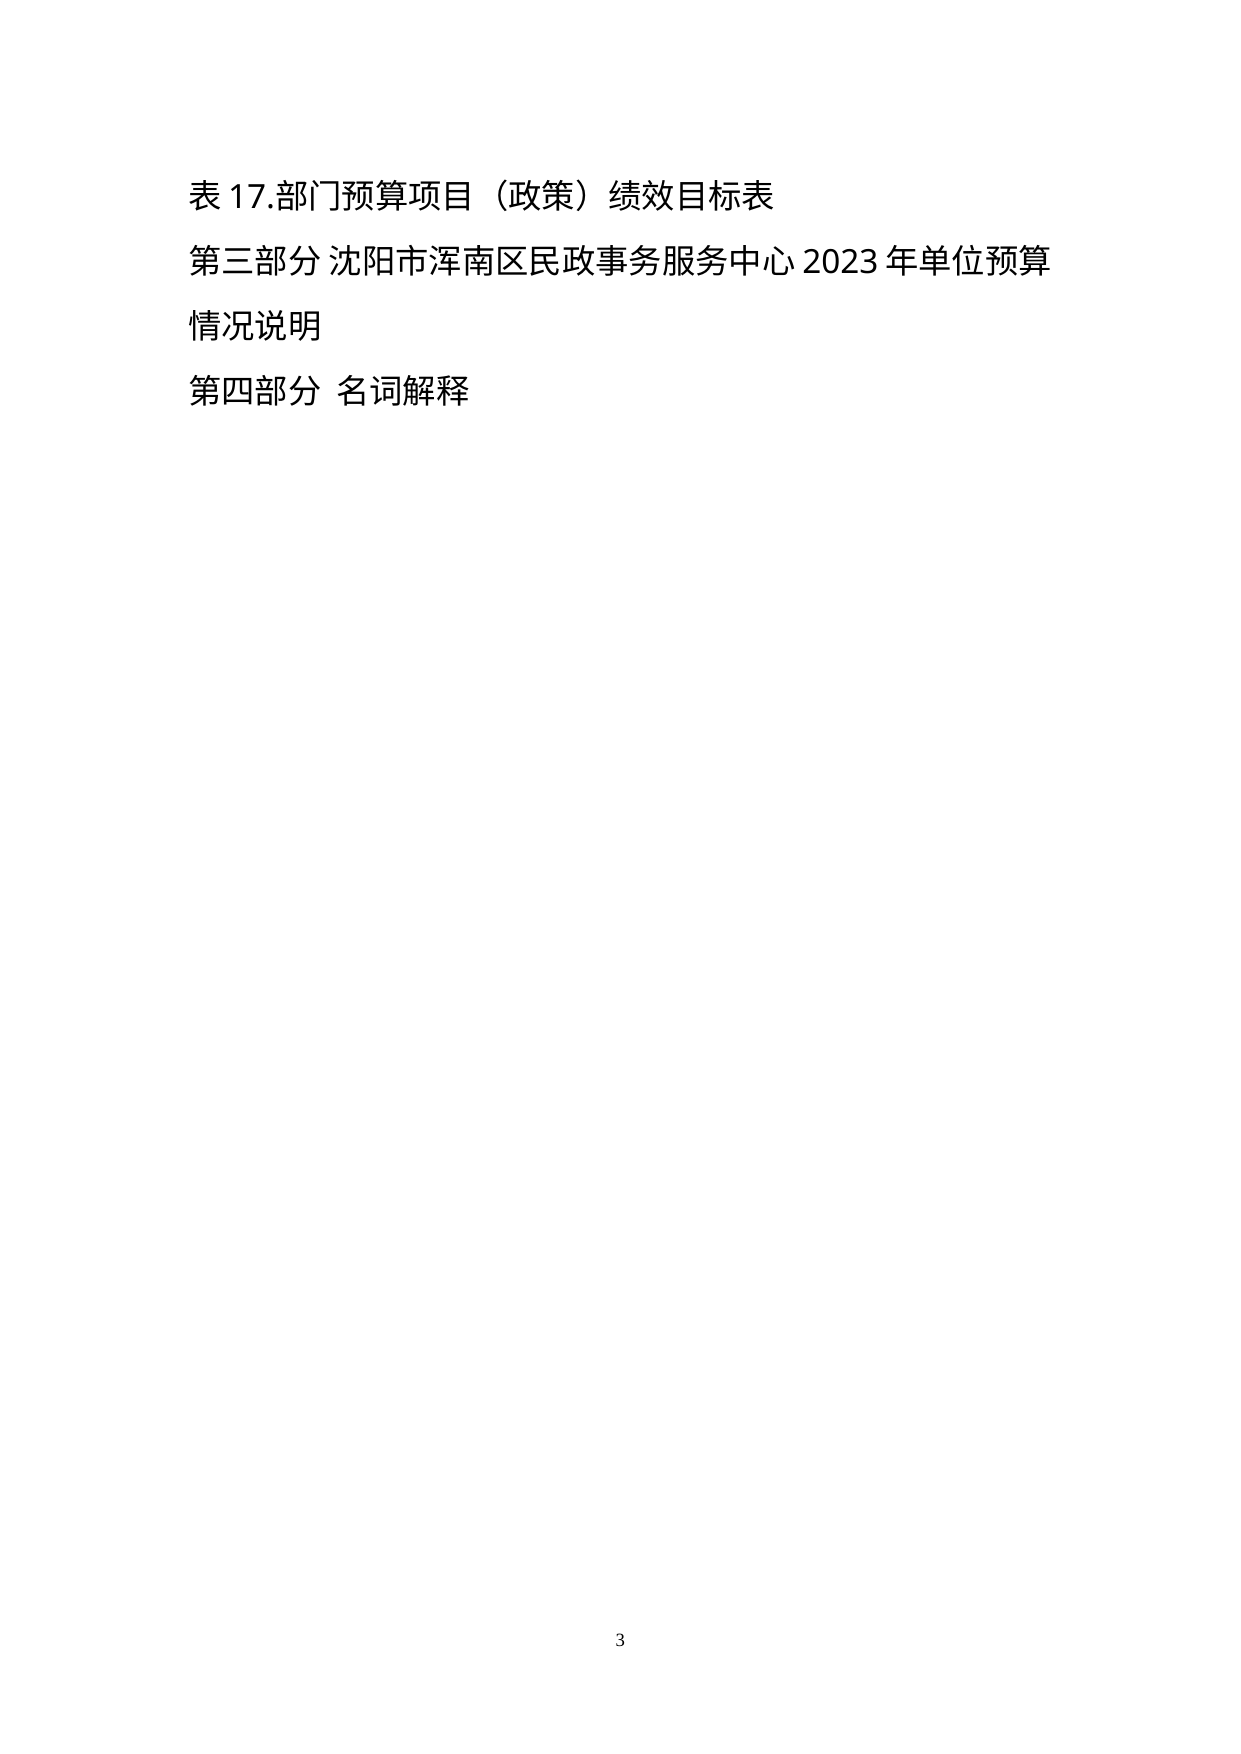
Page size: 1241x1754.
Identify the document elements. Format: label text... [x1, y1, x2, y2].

text 第三部分 沈阳市浑南区民政事务服务中心2023年单位预算情况说明 [188, 227, 1052, 357]
text 第四部分 名词解释 [188, 357, 1052, 422]
text 表17.部门预算项目（政策）绩效目标表 [188, 162, 1052, 227]
